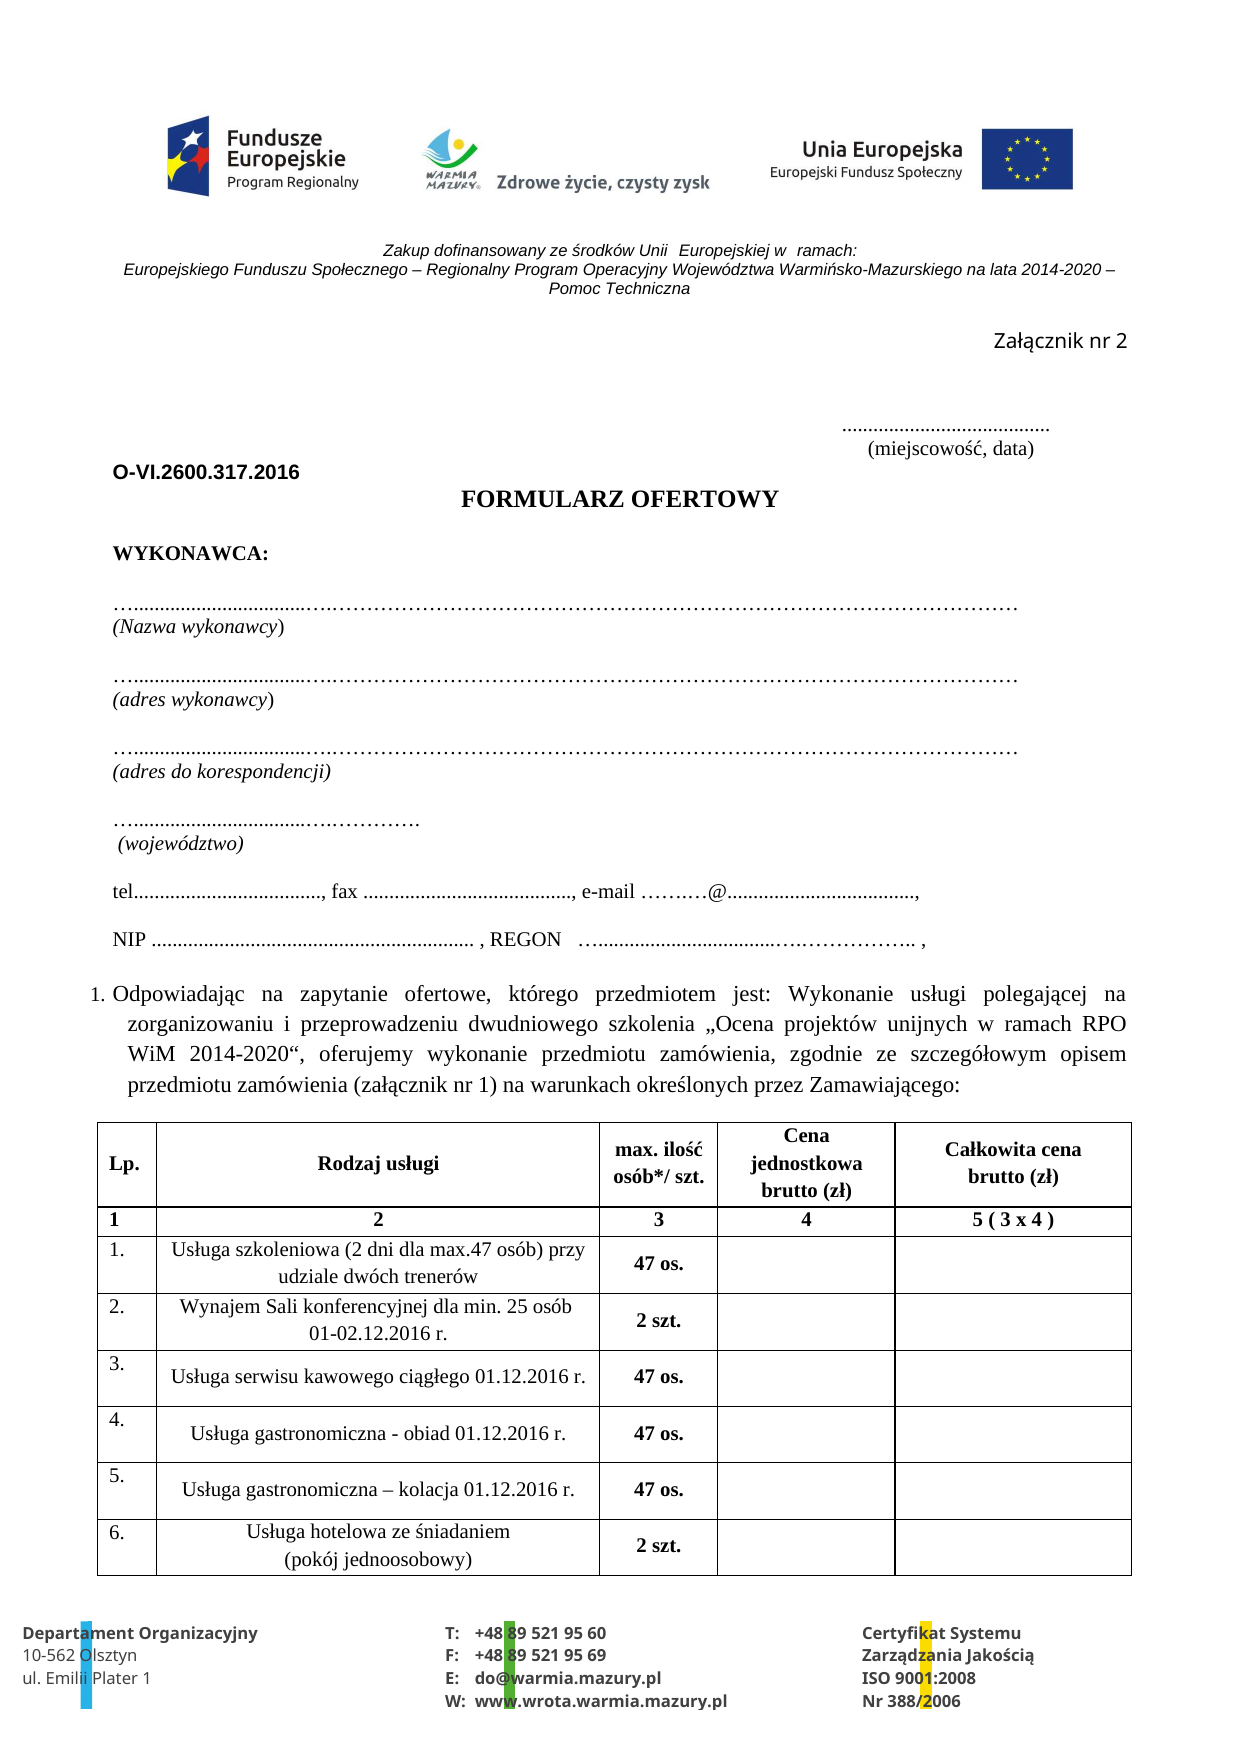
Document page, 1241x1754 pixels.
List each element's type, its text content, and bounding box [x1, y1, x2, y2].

table_cell Wynajem Sali konferencyjnej dla min. 25 osób 01-02.12.2016 r. [157, 1294, 599, 1350]
table_cell [98, 1407, 156, 1462]
table_header Lp. [98, 1123, 156, 1206]
table_cell [718, 1237, 894, 1293]
table_cell 2 [157, 1208, 599, 1236]
table_cell [718, 1294, 894, 1350]
table_cell [718, 1463, 894, 1518]
text (adres wykonawcy) [112, 687, 1128, 711]
table_cell [896, 1237, 1131, 1293]
table_cell 2 szt. [600, 1520, 717, 1575]
list Odpowiadając na zapytanie ofertowe, którego przedmiotem jest: Wykonanie usługi polegającej na zorganizowaniu i przeprowadzeniu dwudniowego szkolenia „Ocena projektów unijnych w ramach RPO WiM 2014-2020“, oferujemy wykonanie przedmiotu zamówienia, zgodnie ze szczegółowym opisem przedmiotu zamówienia (załącznik nr 1) na warunkach określonych przez Zamawiającego: [90, 980, 1128, 1097]
table_cell 47 os. [600, 1351, 717, 1406]
table_cell 5 ( 3 x 4 ) [896, 1208, 1131, 1236]
table_header Rodzaj usługi [157, 1123, 599, 1206]
table_cell [896, 1351, 1131, 1406]
table_header Całkowita cena brutto (zł) [896, 1123, 1131, 1206]
table_cell [98, 1520, 156, 1575]
text (województwo) [112, 831, 1128, 855]
text (adres do korespondencji) [112, 759, 1128, 783]
text tel...................................., fax ........................................, e-mail …….…@...................................., [112, 879, 1128, 903]
text (Nazwa wykonawcy) [112, 614, 1128, 638]
text ….................................….……………………………………………………………………………………… [112, 735, 1128, 759]
text O-VI.2600.317.2016 [112, 460, 1128, 484]
text ….................................….……………………………………………………………………………………… [112, 590, 1128, 614]
table_header Cena jednostkowa brutto (zł) [718, 1123, 894, 1206]
table_cell Usługa gastronomiczna – kolacja 01.12.2016 r. [157, 1463, 599, 1518]
table_cell [896, 1463, 1131, 1518]
table_cell 47 os. [600, 1463, 717, 1518]
table_cell [98, 1237, 156, 1293]
table_cell 4 [718, 1208, 894, 1236]
table_cell Usługa gastronomiczna - obiad 01.12.2016 r. [157, 1407, 599, 1462]
table_cell [896, 1294, 1131, 1350]
text ….................................….…………. [112, 807, 1128, 831]
table_cell [718, 1407, 894, 1462]
text Zakup dofinansowany ze środków Unii Europejskiej w ramach: [112, 240, 1128, 259]
table_cell [896, 1407, 1131, 1462]
table_cell 47 os. [600, 1237, 717, 1293]
table_cell [98, 1463, 156, 1518]
table_cell [896, 1520, 1131, 1575]
table_cell 2 szt. [600, 1294, 717, 1350]
text ........................................ [112, 412, 1128, 436]
text Europejskiego Funduszu Społecznego – Regionalny Program Operacyjny Województwa Warmińsko-Mazurskiego na lata 2014-2020 – Pomoc Techniczna [112, 259, 1128, 298]
table_cell [718, 1351, 894, 1406]
text ….................................….……………………………………………………………………………………… [112, 663, 1128, 687]
text NIP .............................................................. , REGON …..................................….…………….. , [112, 927, 1128, 951]
table_cell [98, 1351, 156, 1406]
table_cell [98, 1294, 156, 1350]
table_cell 47 os. [600, 1407, 717, 1462]
text FORMULARZ OFERTOWY [112, 484, 1128, 513]
text (miejscowość, data) [112, 436, 1128, 460]
table_cell Usługa hotelowa ze śniadaniem (pokój jednoosobowy) [157, 1520, 599, 1575]
table_cell Usługa szkoleniowa (2 dni dla max.47 osób) przy udziale dwóch trenerów [157, 1237, 599, 1293]
table_cell 1 [98, 1208, 156, 1236]
text Załącznik nr 2 [112, 326, 1128, 354]
text WYKONAWCA: [112, 541, 1128, 565]
table_cell 3 [600, 1208, 717, 1236]
table_cell [718, 1520, 894, 1575]
table_cell Usługa serwisu kawowego ciągłego 01.12.2016 r. [157, 1351, 599, 1406]
picture [147, 94, 1093, 217]
table_header max. ilość osób*/ szt. [600, 1123, 717, 1206]
